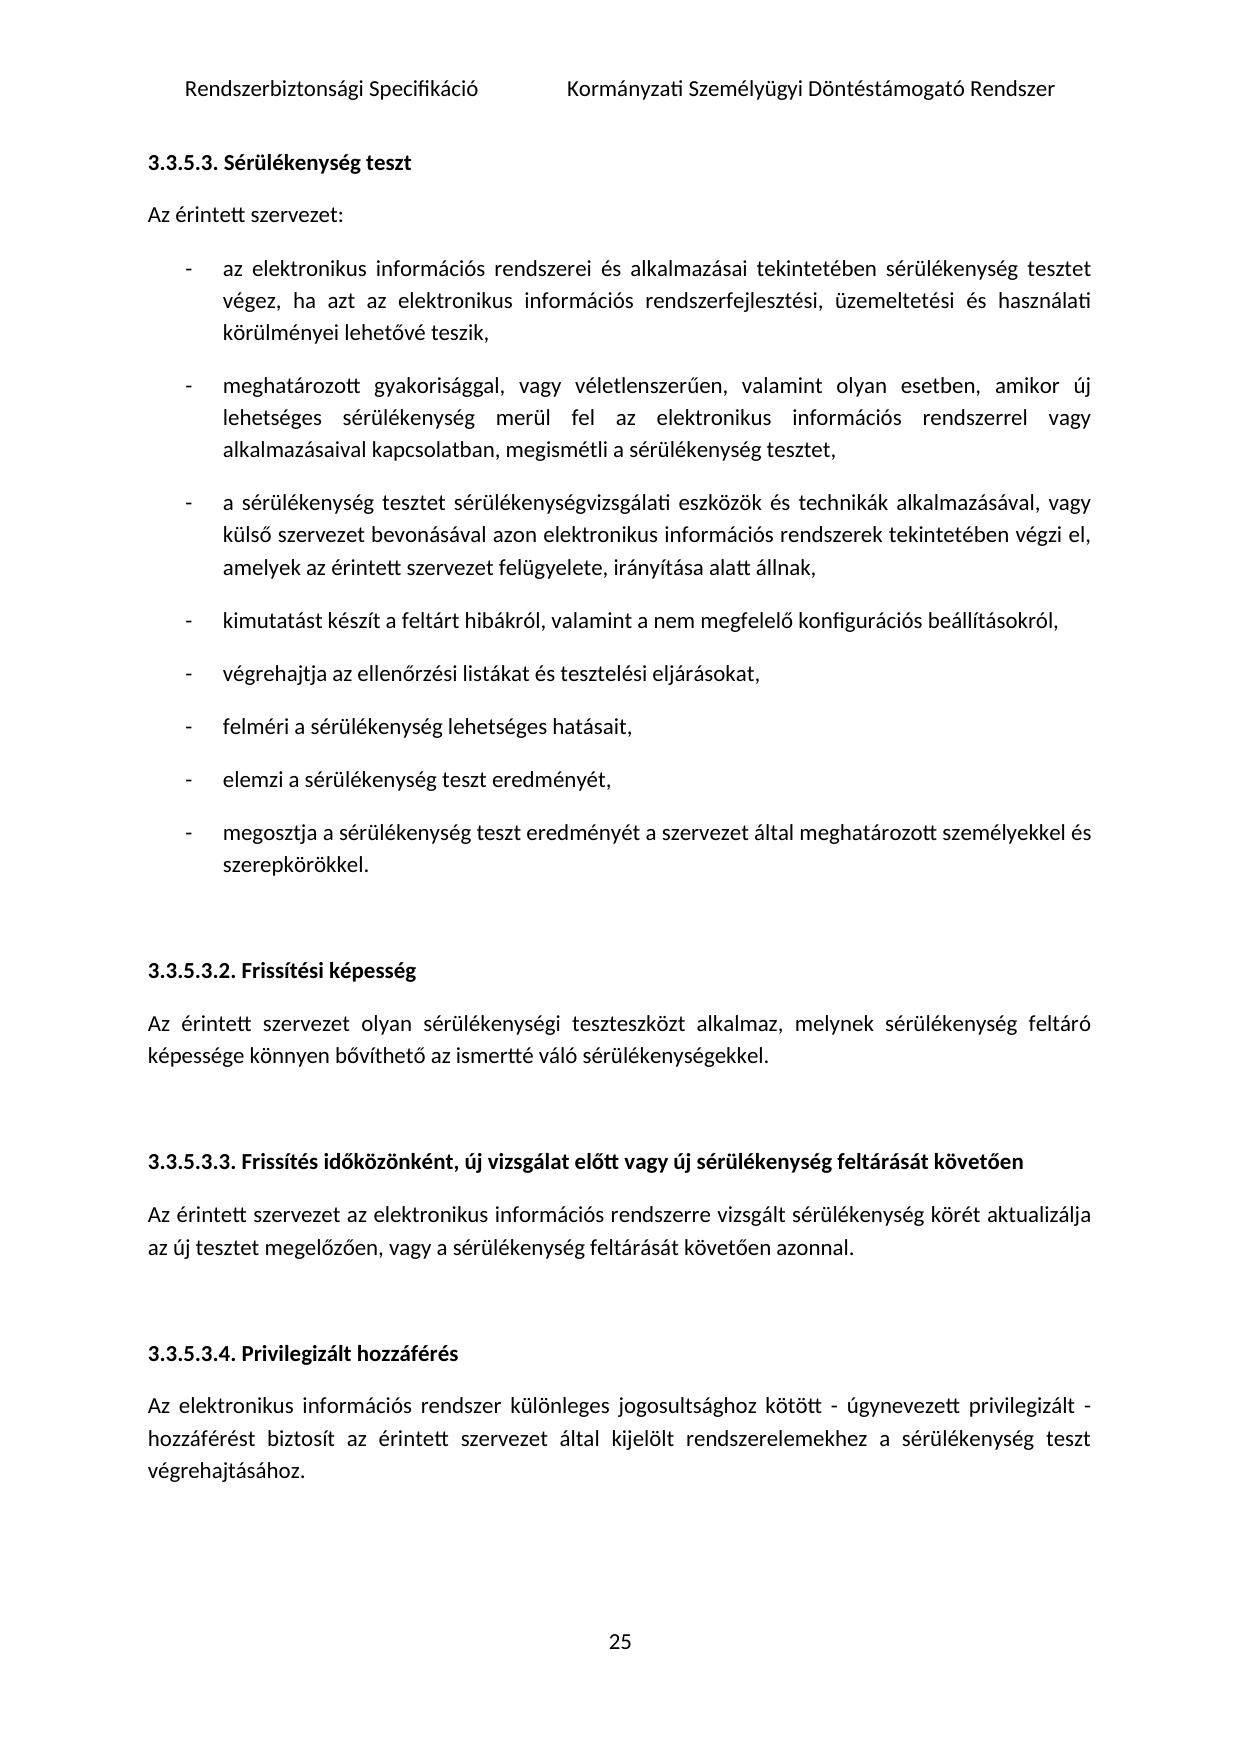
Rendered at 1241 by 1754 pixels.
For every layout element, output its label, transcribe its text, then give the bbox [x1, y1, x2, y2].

text 3.3.5.3.4. Privilegizált hozzáférés [148, 1339, 1093, 1367]
list az elektronikus információs rendszerei és alkalmazásai tekintetében sérülékenység tesztet végez, ha azt az elektronikus információs rendszerfejlesztési, üzemeltetési és használati körülményei lehetővé teszik, [185, 254, 1093, 346]
text 3.3.5.3. Sérülékenység teszt [148, 148, 1093, 176]
text Az elektronikus információs rendszer különleges jogosultsághoz kötött - úgynevezett privilegizált - hozzáférést biztosít az érintett szervezet által kijelölt rendszerelemekhez a sérülékenység teszt végrehajtásához. [148, 1392, 1093, 1484]
text 3.3.5.3.2. Frissítési képesség [148, 956, 1093, 984]
list a sérülékenység tesztet sérülékenységvizsgálati eszközök és technikák alkalmazásával, vagy külső szervezet bevonásával azon elektronikus információs rendszerek tekintetében végzi el, amelyek az érintett szervezet felügyelete, irányítása alatt állnak, [185, 488, 1093, 581]
text 3.3.5.3.3. Frissítés időközönként, új vizsgálat előtt vagy új sérülékenység feltárását követően [148, 1147, 1093, 1175]
list meghatározott gyakorisággal, vagy véletlenszerűen, valamint olyan esetben, amikor új lehetséges sérülékenység merül fel az elektronikus információs rendszerrel vagy alkalmazásaival kapcsolatban, megismétli a sérülékenység tesztet, [185, 371, 1093, 463]
text Az érintett szervezet: [148, 201, 1093, 229]
text Az érintett szervezet olyan sérülékenységi teszteszközt alkalmaz, melynek sérülékenység feltáró képessége könnyen bővíthető az ismertté váló sérülékenységekkel. [148, 1009, 1093, 1069]
list megosztja a sérülékenység teszt eredményét a szervezet által meghatározott személyekkel és szerepkörökkel. [185, 818, 1093, 878]
text Az érintett szervezet az elektronikus információs rendszerre vizsgált sérülékenység körét aktualizálja az új tesztet megelőzően, vagy a sérülékenység feltárását követően azonnal. [148, 1200, 1093, 1261]
list végrehajtja az ellenőrzési listákat és tesztelési eljárásokat, [185, 659, 1093, 687]
list felméri a sérülékenység lehetséges hatásait, [185, 712, 1093, 740]
list kimutatást készít a feltárt hibákról, valamint a nem megfelelő konfigurációs beállításokról, [185, 606, 1093, 634]
list elemzi a sérülékenység teszt eredményét, [185, 765, 1093, 793]
